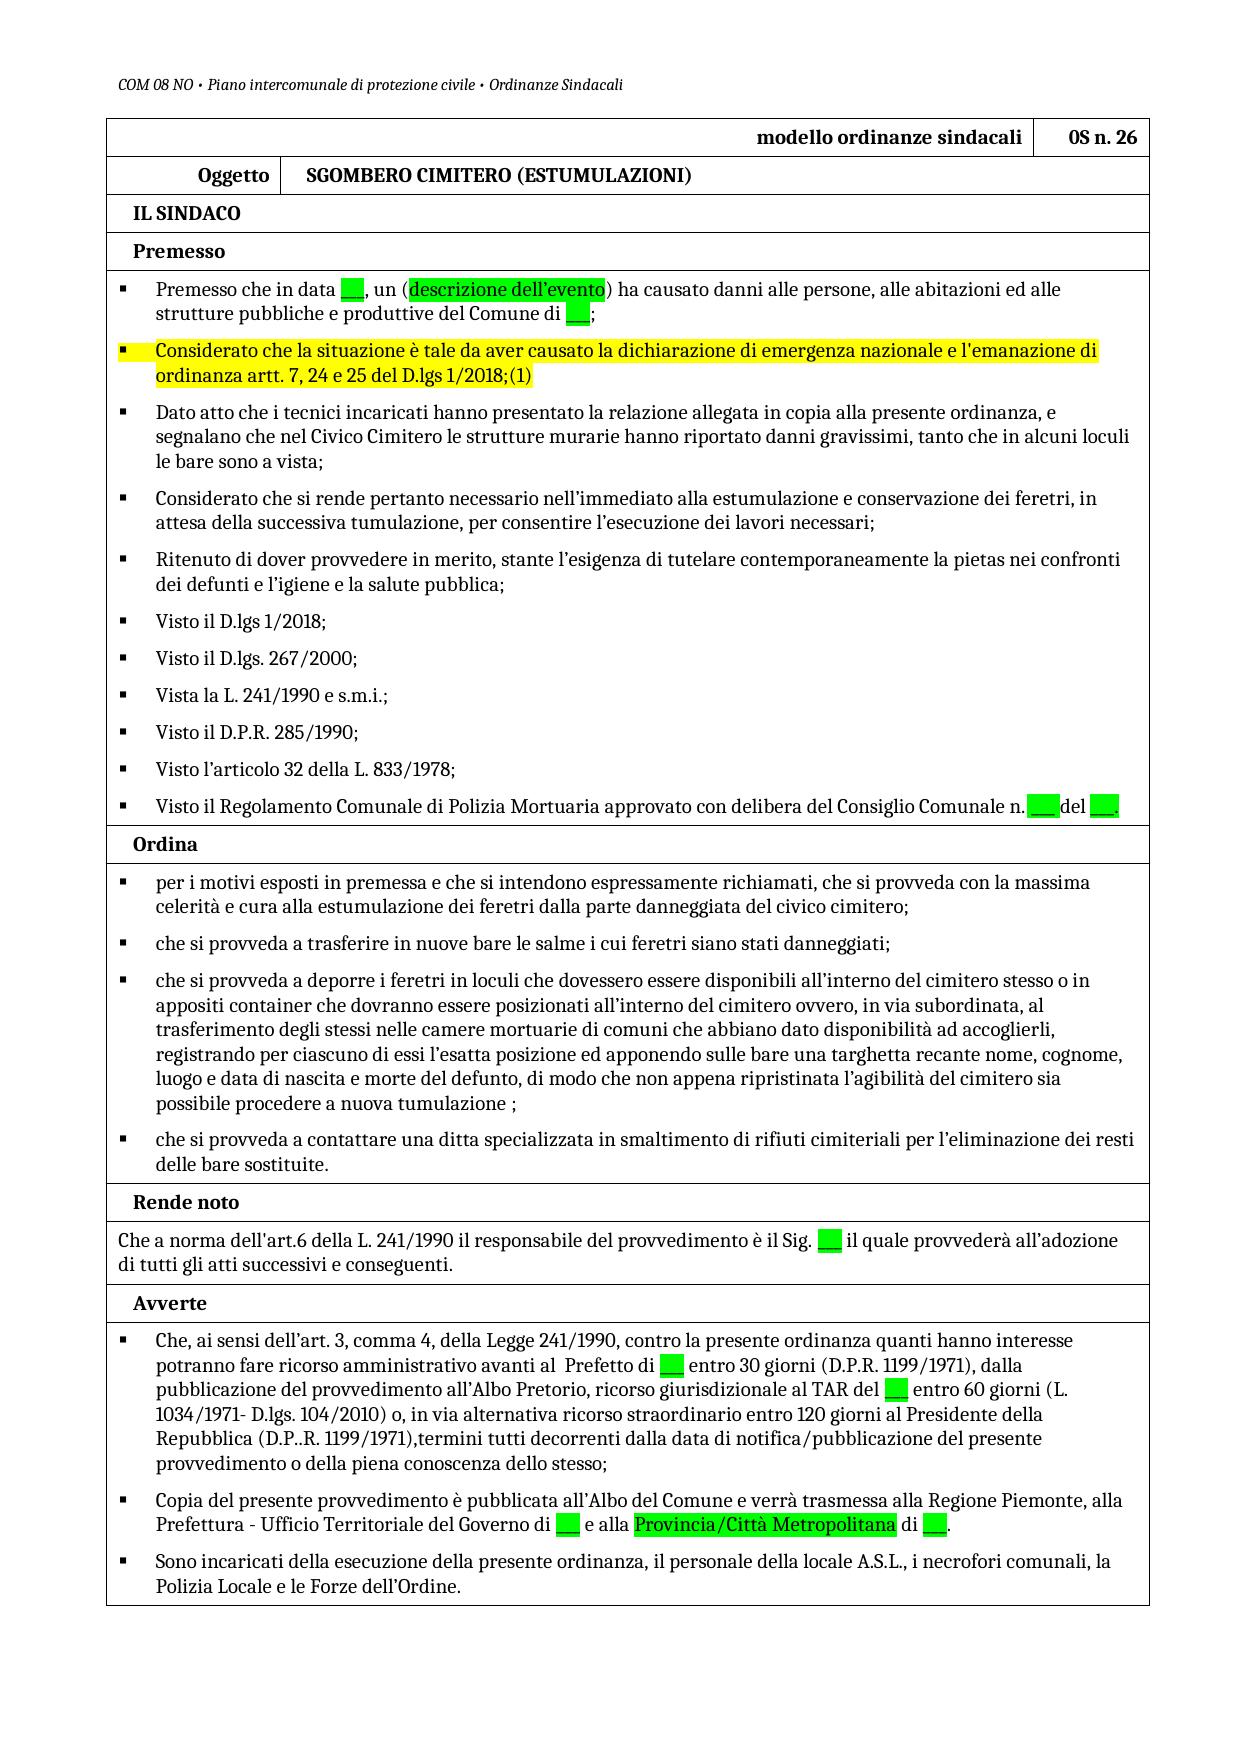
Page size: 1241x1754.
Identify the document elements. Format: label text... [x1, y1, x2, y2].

table_cell Oggetto [107, 157, 280, 194]
table_cell Premesso che in data ___, un (descrizione dell’evento) ha causato danni alle persone, alle abitazioni ed alle strutture pubbliche e produttive del Comune di ___; Considerato che la situazione è tale da aver causato la dichiarazione di emergenza nazionale e l'emanazione di ordinanza artt. 7, 24 e 25 del D.lgs 1/2018;(1) Dato atto che i tecnici incaricati hanno presentato la relazione allegata in copia alla presente ordinanza, e segnalano che nel Civico Cimitero le strutture murarie hanno riportato danni gravissimi, tanto che in alcuni loculi le bare sono a vista; Considerato che si rende pertanto necessario nell’immediato alla estumulazione e conservazione dei feretri, in attesa della successiva tumulazione, per consentire l’esecuzione dei lavori necessari; Ritenuto di dover provvedere in merito, stante l’esigenza di tutelare contemporaneamente la pietas nei confronti dei defunti e l’igiene e la salute pubblica; Visto il D.lgs 1/2018; Visto il D.lgs. 267/2000; Vista la L. 241/1990 e s.m.i.; Visto il D.P.R. 285/1990; Visto l’articolo 32 della L. 833/1978; Visto il Regolamento Comunale di Polizia Mortuaria approvato con delibera del Consiglio Comunale n. ___ del ___. [107, 271, 1149, 825]
table_header modello ordinanze sindacali [107, 119, 1033, 156]
table_cell SGOMBERO CIMITERO (ESTUMULAZIONI) [281, 157, 1149, 194]
table_cell Ordina [107, 826, 1149, 863]
table_cell per i motivi esposti in premessa e che si intendono espressamente richiamati, che si provveda con la massima celerità e cura alla estumulazione dei feretri dalla parte danneggiata del civico cimitero; che si provveda a trasferire in nuove bare le salme i cui feretri siano stati danneggiati; che si provveda a deporre i feretri in loculi che dovessero essere disponibili all’interno del cimitero stesso o in appositi container che dovranno essere posizionati all’interno del cimitero ovvero, in via subordinata, al trasferimento degli stessi nelle camere mortuarie di comuni che abbiano dato disponibilità ad accoglierli, registrando per ciascuno di essi l’esatta posizione ed apponendo sulle bare una targhetta recante nome, cognome, luogo e data di nascita e morte del defunto, di modo che non appena ripristinata l’agibilità del cimitero sia possibile procedere a nuova tumulazione ; che si provveda a contattare una ditta specializzata in smaltimento di rifiuti cimiteriali per l’eliminazione dei resti delle bare sostituite. [107, 864, 1149, 1183]
table_cell Rende noto [107, 1184, 1149, 1221]
table_header 0S n. 26 [1034, 119, 1149, 156]
table_cell Premesso [107, 233, 1149, 270]
table_cell IL SINDACO [107, 195, 1149, 232]
table_cell Che a norma dell'art.6 della L. 241/1990 il responsabile del provvedimento è il Sig. ___ il quale provvederà all’adozione di tutti gli atti successivi e conseguenti. [107, 1222, 1149, 1284]
table_cell Avverte [107, 1285, 1149, 1322]
table_cell Che, ai sensi dell’art. 3, comma 4, della Legge 241/1990, contro la presente ordinanza quanti hanno interesse potranno fare ricorso amministrativo avanti al Prefetto di ___ entro 30 giorni (D.P.R. 1199/1971), dalla pubblicazione del provvedimento all’Albo Pretorio, ricorso giurisdizionale al TAR del ___ entro 60 giorni (L. 1034/1971- D.lgs. 104/2010) o, in via alternativa ricorso straordinario entro 120 giorni al Presidente della Repubblica (D.P..R. 1199/1971),termini tutti decorrenti dalla data di notifica/pubblicazione del presente provvedimento o della piena conoscenza dello stesso; Copia del presente provvedimento è pubblicata all’Albo del Comune e verrà trasmessa alla Regione Piemonte, alla Prefettura - Ufficio Territoriale del Governo di ___ e alla Provincia/Città Metropolitana di ___. Sono incaricati della esecuzione della presente ordinanza, il personale della locale A.S.L., i necrofori comunali, la Polizia Locale e le Forze dell’Ordine. [107, 1323, 1149, 1605]
